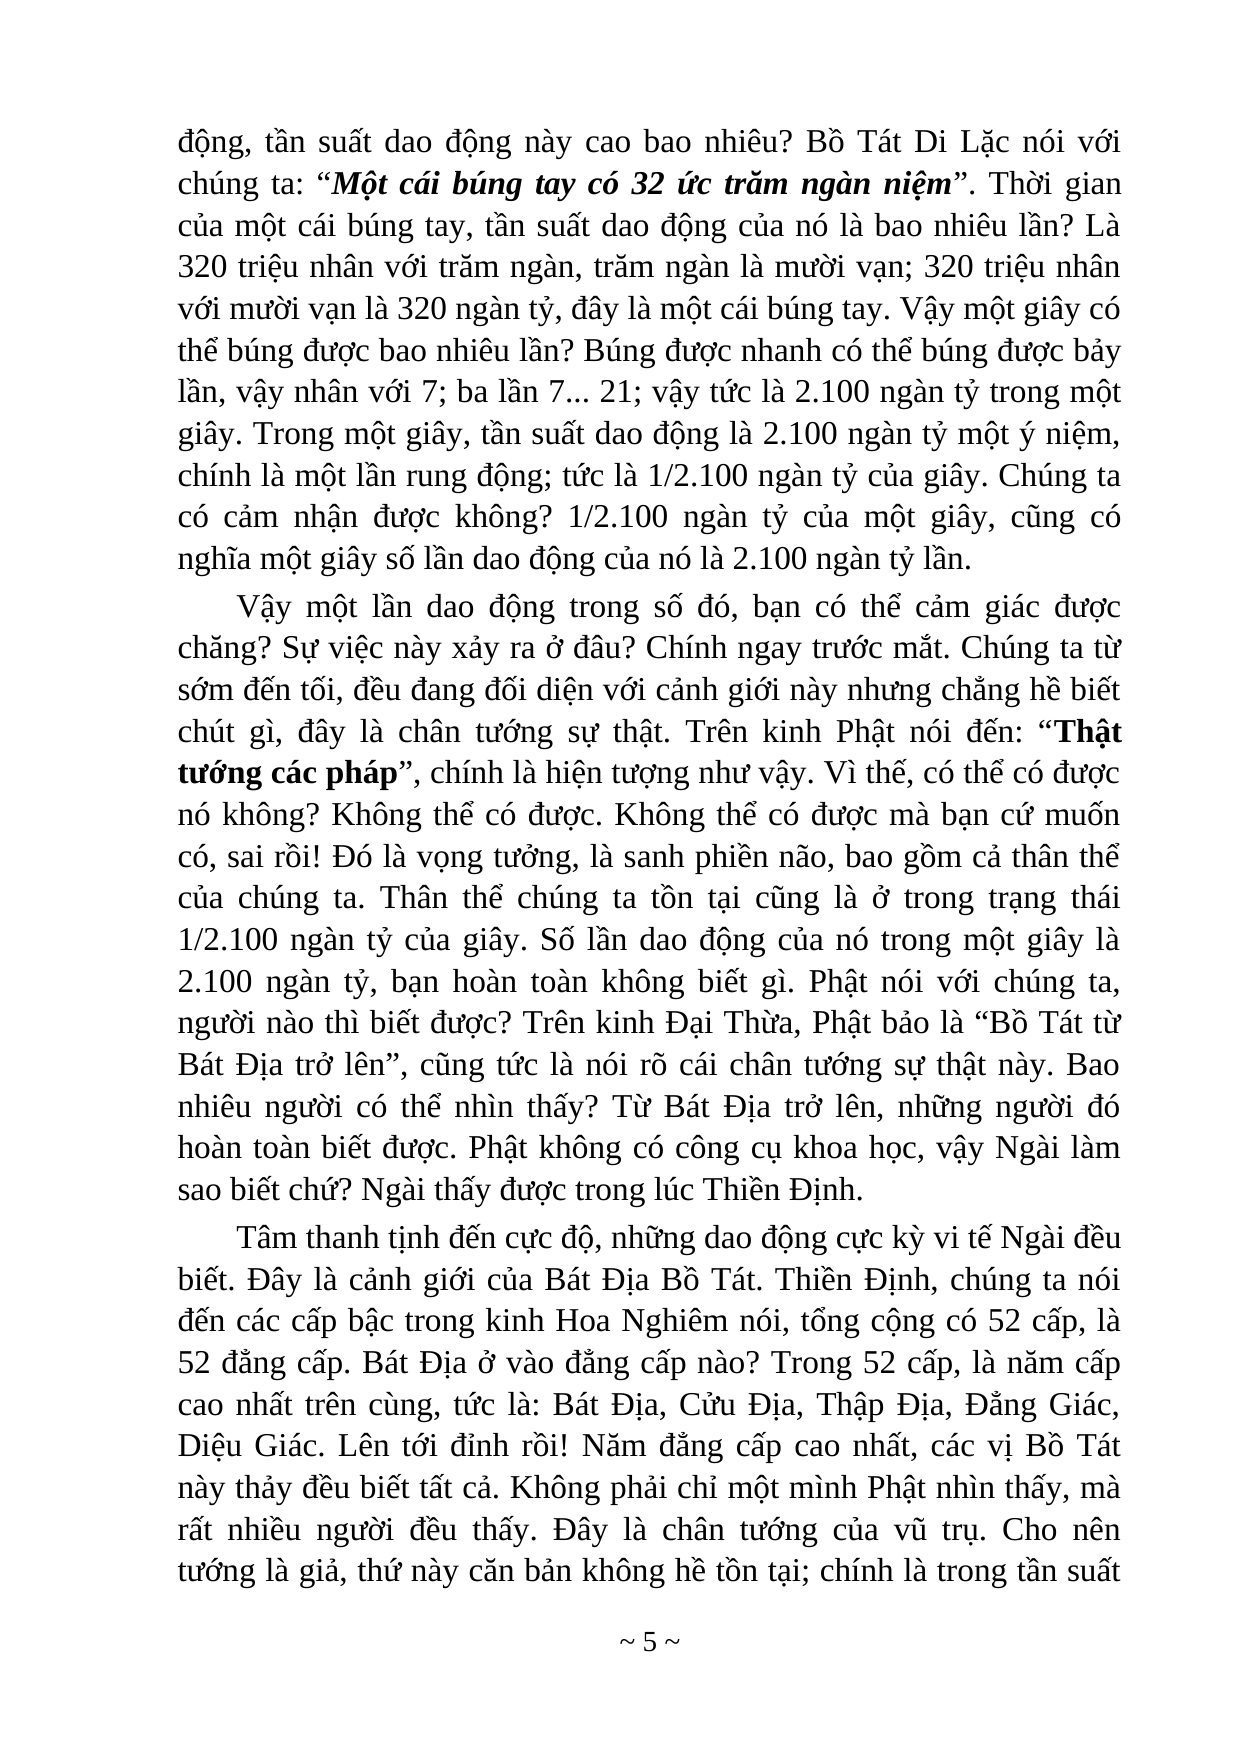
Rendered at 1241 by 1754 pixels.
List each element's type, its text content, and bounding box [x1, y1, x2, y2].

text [177, 1214, 1122, 1589]
text Vậy một lần dao động trong số đó, bạn có thể cảm giác được chăng? Sự việc này xảy ra ở đâu? Chính ngay trước mắt. Chúng ta từ sớm đến tối, đều đang đối diện với cảnh giới này nhưng chẳng hề biết chút gì, đây là chân tướng sự thật. Trên kinh Phật nói đến: “Thật tướng các pháp”, chính là hiện tượng như vậy. Vì thế, có thể có được nó không? Không thể có được. Không thể có được mà bạn cứ muốn có, sai rồi! Đó là vọng tưởng, là sanh phiền não, bao gồm cả thân thể của chúng ta. Thân thể chúng ta tồn tại cũng là ở trong trạng thái 1/2.100 ngàn tỷ của giây. Số lần dao động của nó trong một giây là 2.100 ngàn tỷ, bạn hoàn toàn không biết gì. Phật nói với chúng ta, người nào thì biết được? Trên kinh Đại Thừa, Phật bảo là “Bồ Tát từ Bát Địa trở lên”, cũng tức là nói rõ cái chân tướng sự thật này. Bao nhiêu người có thể nhìn thấy? Từ Bát Địa trở lên, những người đó hoàn toàn biết được. Phật không có công cụ khoa học, vậy Ngài làm sao biết chứ? Ngài thấy được trong lúc Thiền Định. [177, 583, 1122, 1208]
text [177, 118, 1122, 576]
